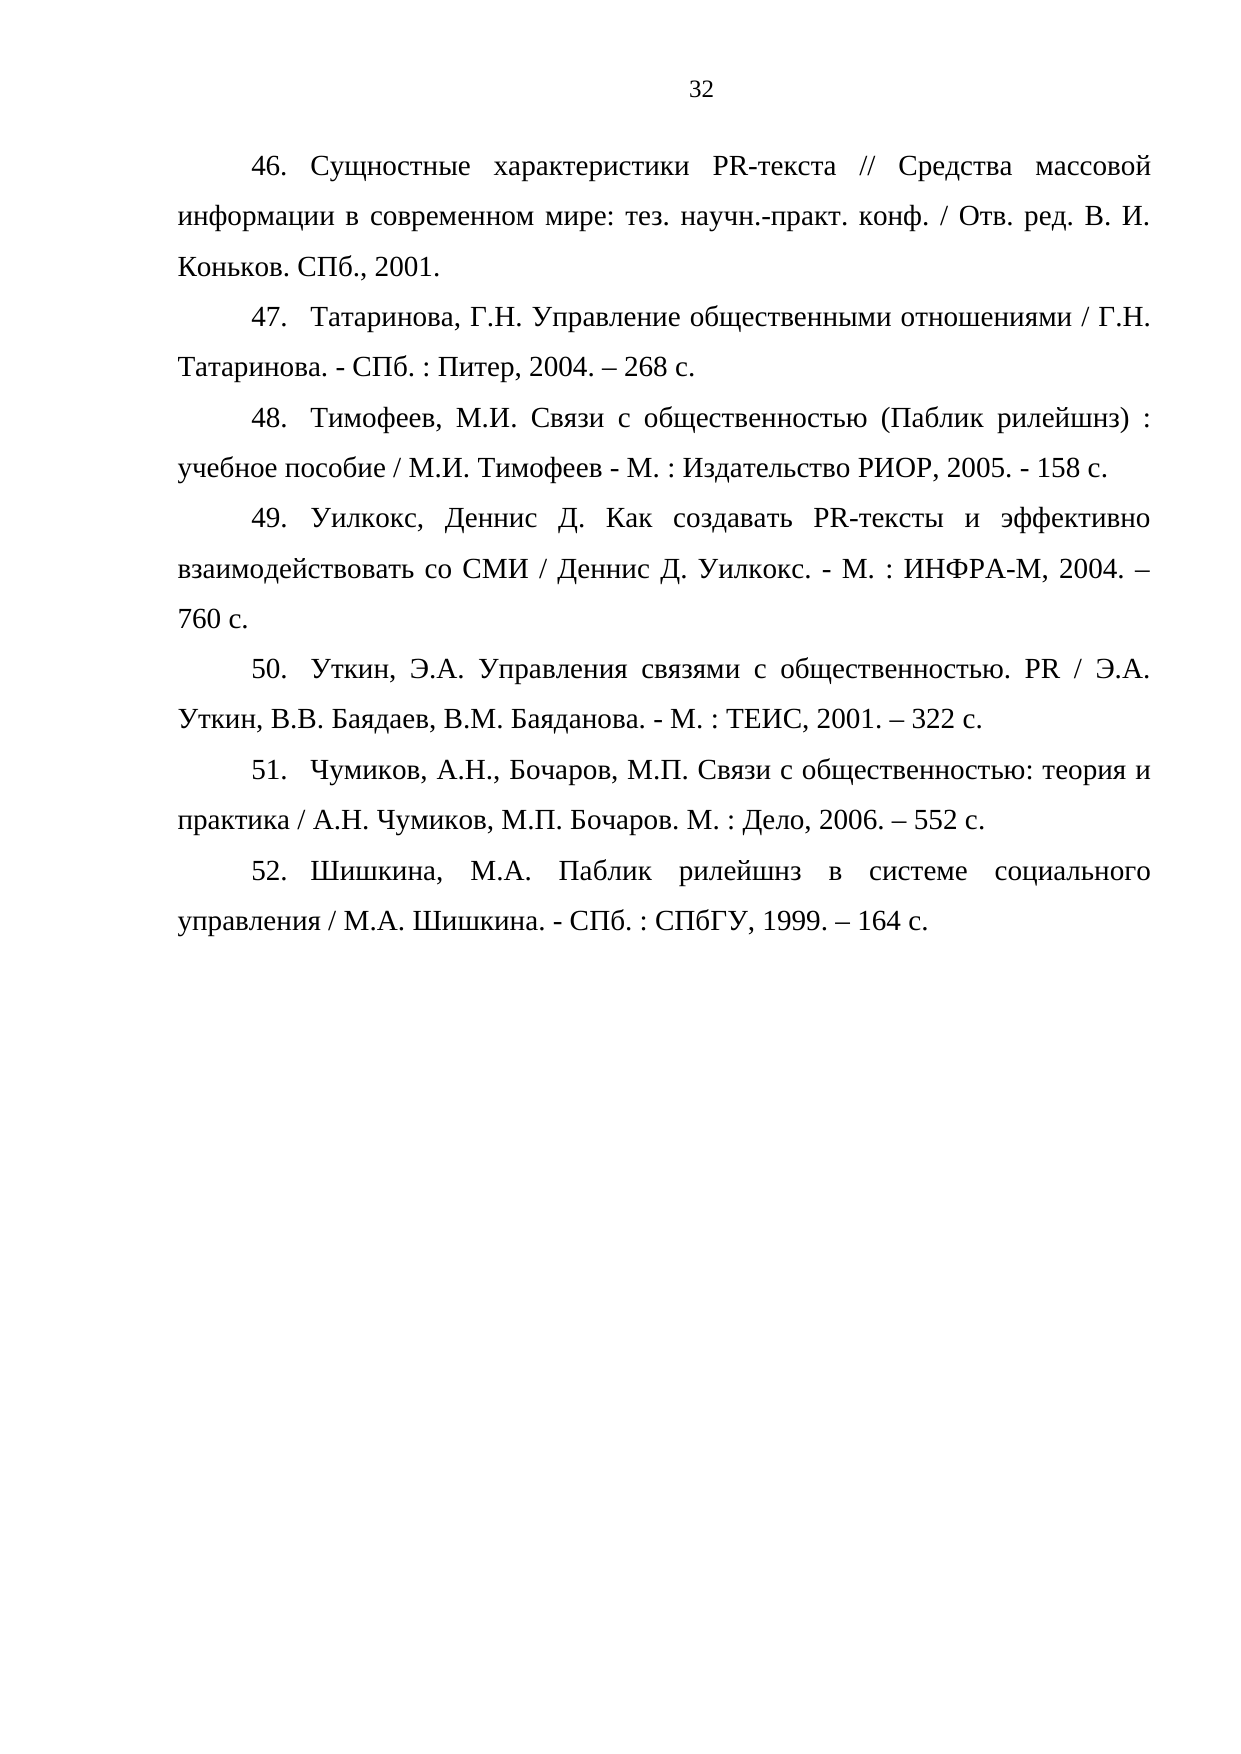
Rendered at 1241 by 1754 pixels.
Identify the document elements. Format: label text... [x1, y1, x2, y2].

list Чумиков, А.Н., Бочаров, М.П. Связи с общественностью: теория и практика / А.Н. Чумиков, М.П. Бочаров. М. : Дело, 2006. – 552 с. [177, 752, 1152, 836]
list Сущностные характеристики PR-текста // Средства массовой информации в современном мире: тез. научн.-практ. конф. / Отв. ред. В. И. Коньков. СПб., 2001. [177, 118, 1152, 282]
list Тимофеев, М.И. Связи с общественностью (Паблик рилейшнз) : учебное пособие / М.И. Тимофеев - М. : Издательство РИОР, 2005. - 158 с. [177, 400, 1152, 484]
list Татаринова, Г.Н. Управление общественными отношениями / Г.Н. Татаринова. - СПб. : Питер, 2004. – 268 с. [177, 299, 1152, 383]
list Уткин, Э.А. Управления связями с общественностью. PR / Э.А. Уткин, В.В. Баядаев, В.М. Баяданова. - М. : ТЕИС, 2001. – 322 с. [177, 651, 1152, 735]
list Шишкина, М.А. Паблик рилейшнз в системе социального управления / М.А. Шишкина. - СПб. : СПбГУ, 1999. – 164 с. [177, 853, 1152, 936]
list Уилкокс, Деннис Д. Как создавать PR-тексты и эффективно взаимодействовать со СМИ / Деннис Д. Уилкокс. - М. : ИНФРА-М, 2004. – 760 c. [177, 500, 1152, 634]
